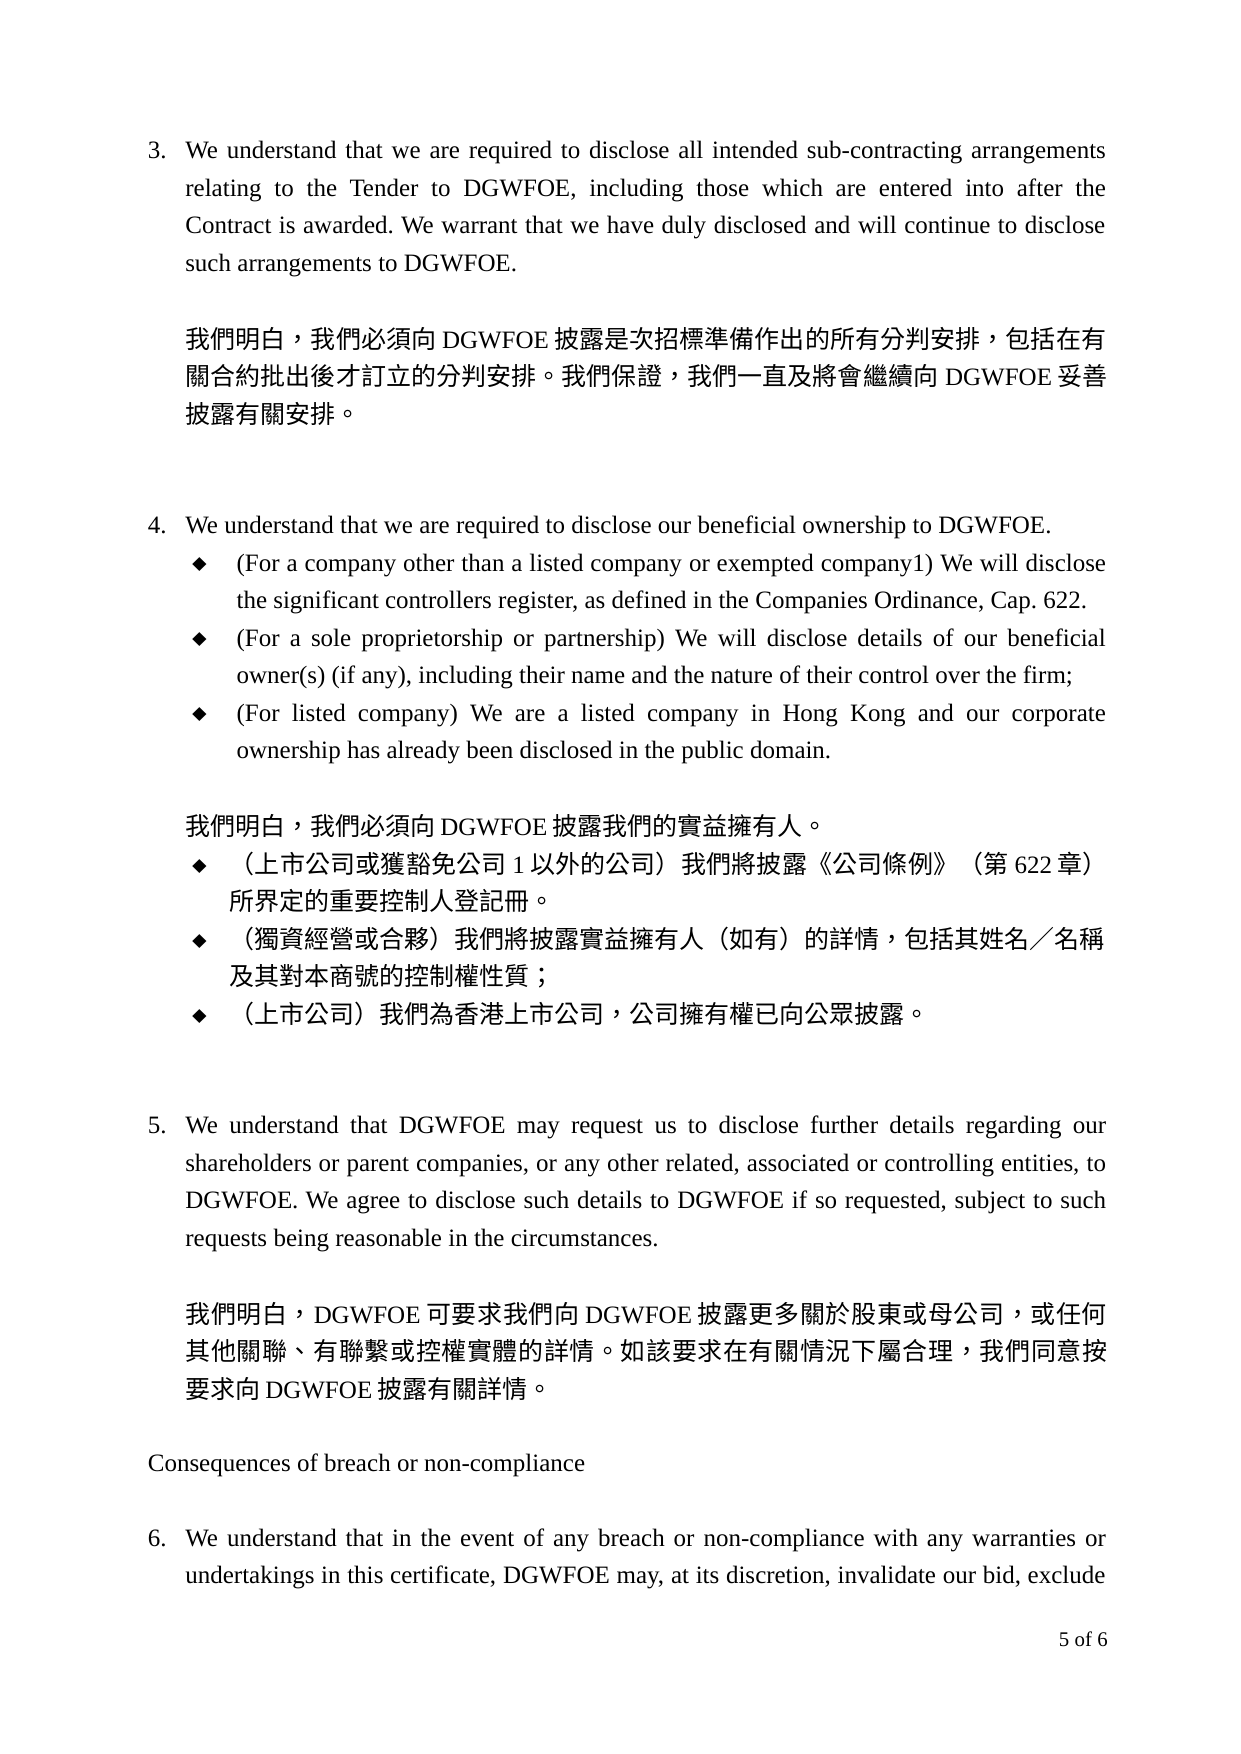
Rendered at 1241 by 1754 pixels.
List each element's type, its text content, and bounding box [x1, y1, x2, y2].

list （獨資經營或合夥）我們將披露實益擁有人（如有）的詳情，包括其姓名／名稱及其對本商號的控制權性質； [192, 918, 1107, 993]
list We understand that DGWFOE may request us to disclose further details regarding our shareholders or parent companies, or any other related, associated or controlling entities, to DGWFOE. We agree to disclose such details to DGWFOE if so requested, subject to such requests being reasonable in the circumstances. [148, 1106, 1107, 1256]
list We understand that we are required to disclose all intended sub-contracting arrangements relating to the Tender to DGWFOE, including those which are entered into after the Contract is awarded. We warrant that we have duly disclosed and will continue to disclose such arrangements to DGWFOE. [148, 131, 1107, 281]
list （上市公司或獲豁免公司1以外的公司）我們將披露《公司條例》（第622章）所界定的重要控制人登記冊。 [192, 843, 1107, 918]
text (For a sole proprietorship or partnership) We will disclose details of our beneficial owner(s) (if any), including their name and the nature of their control over the firm; [192, 618, 1107, 693]
text Consequences of breach or non-compliance [148, 1443, 1107, 1481]
list We understand that we are required to disclose our beneficial ownership to DGWFOE. [148, 506, 1107, 543]
list （上市公司）我們為香港上市公司，公司擁有權已向公眾披露。 [192, 993, 1107, 1031]
text (For a company other than a listed company or exempted company1) We will disclose the significant controllers register, as defined in the Companies Ordinance, Cap. 622. [192, 543, 1107, 618]
text 我們明白，DGWFOE可要求我們向DGWFOE披露更多關於股東或母公司，或任何其他關聯、有聯繫或控權實體的詳情。如該要求在有關情況下屬合理，我們同意按要求向DGWFOE披露有關詳情。 [185, 1293, 1107, 1406]
text 我們明白，我們必須向DGWFOE披露是次招標準備作出的所有分判安排，包括在有關合約批出後才訂立的分判安排。我們保證，我們一直及將會繼續向DGWFOE妥善披露有關安排。 [185, 318, 1107, 431]
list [148, 1518, 1107, 1593]
text (For listed company) We are a listed company in Hong Kong and our corporate ownership has already been disclosed in the public domain. [192, 693, 1107, 768]
text 我們明白，我們必須向DGWFOE披露我們的實益擁有人。 [185, 806, 1107, 843]
